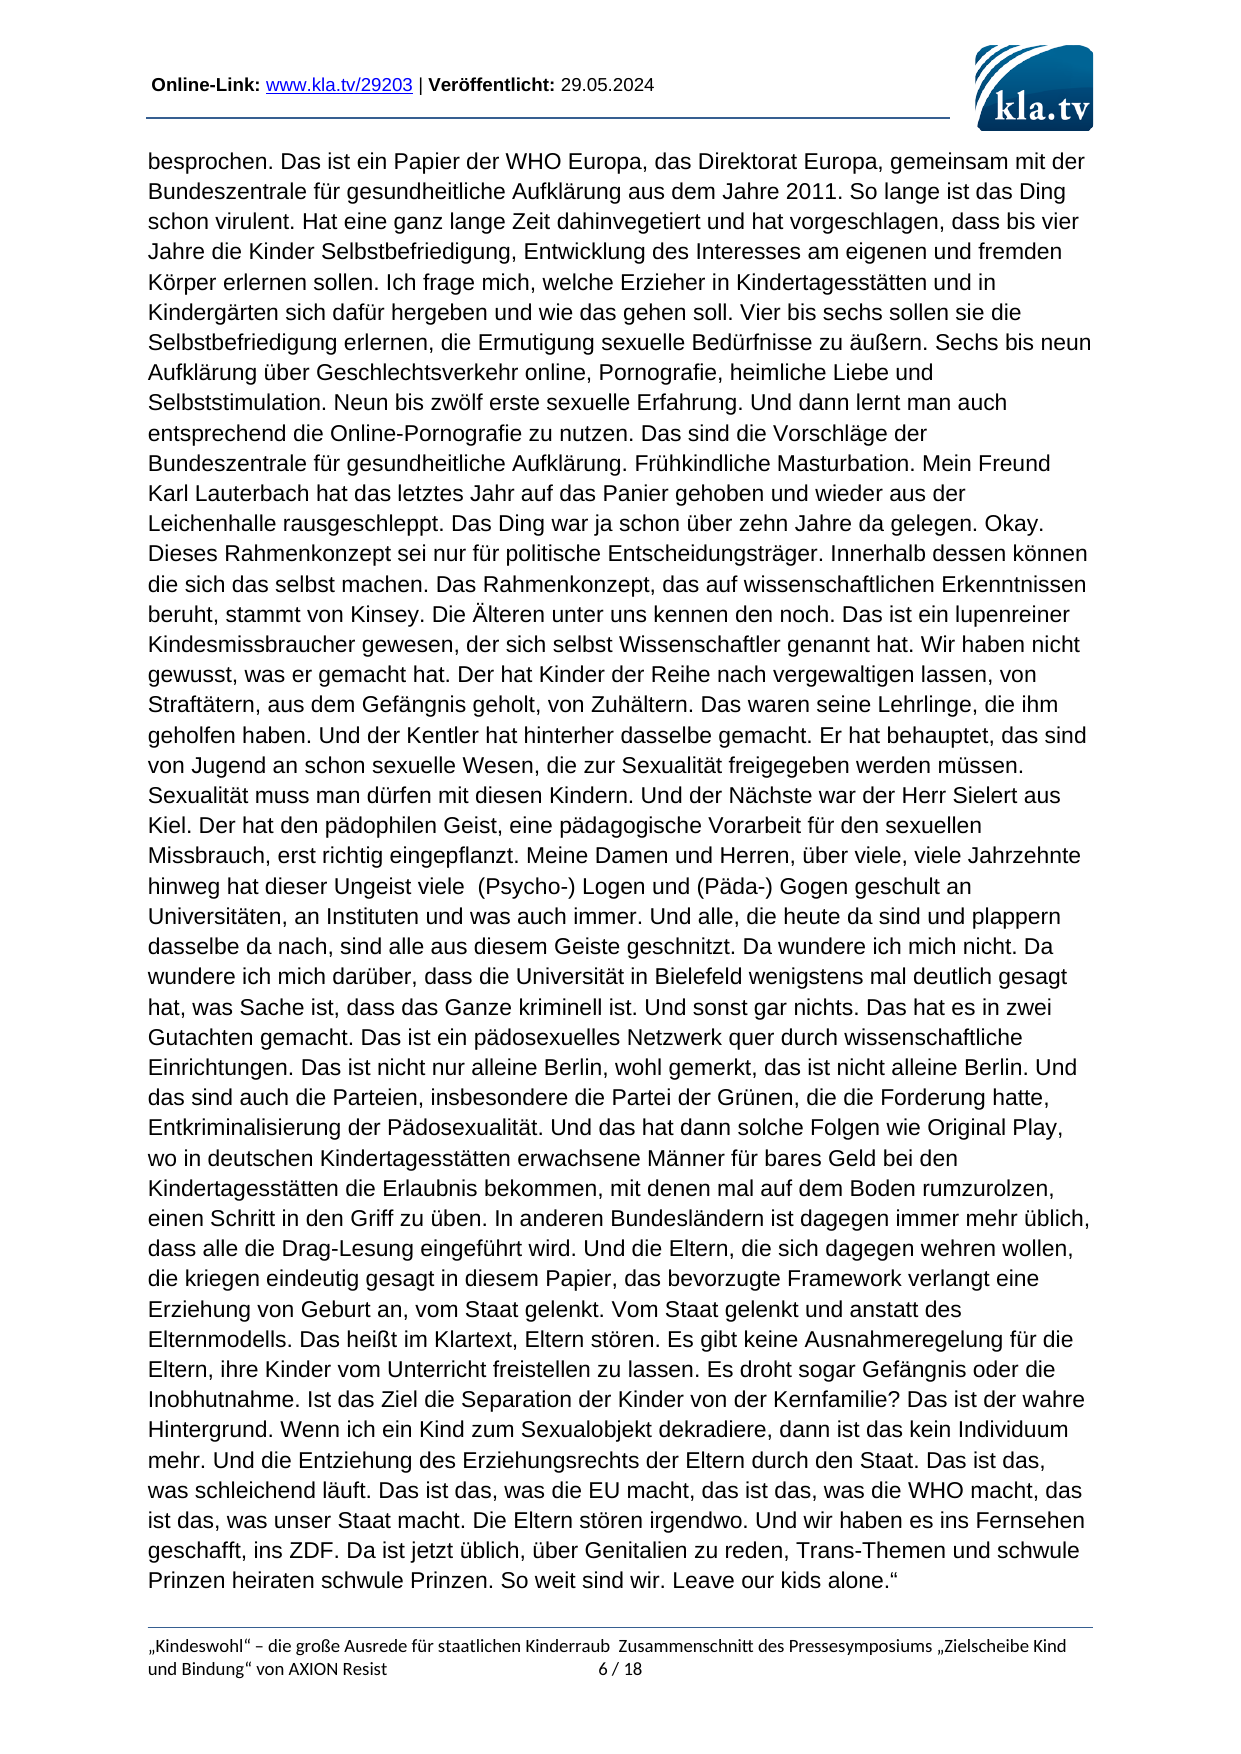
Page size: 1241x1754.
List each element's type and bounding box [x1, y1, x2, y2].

text [148, 148, 1093, 1624]
